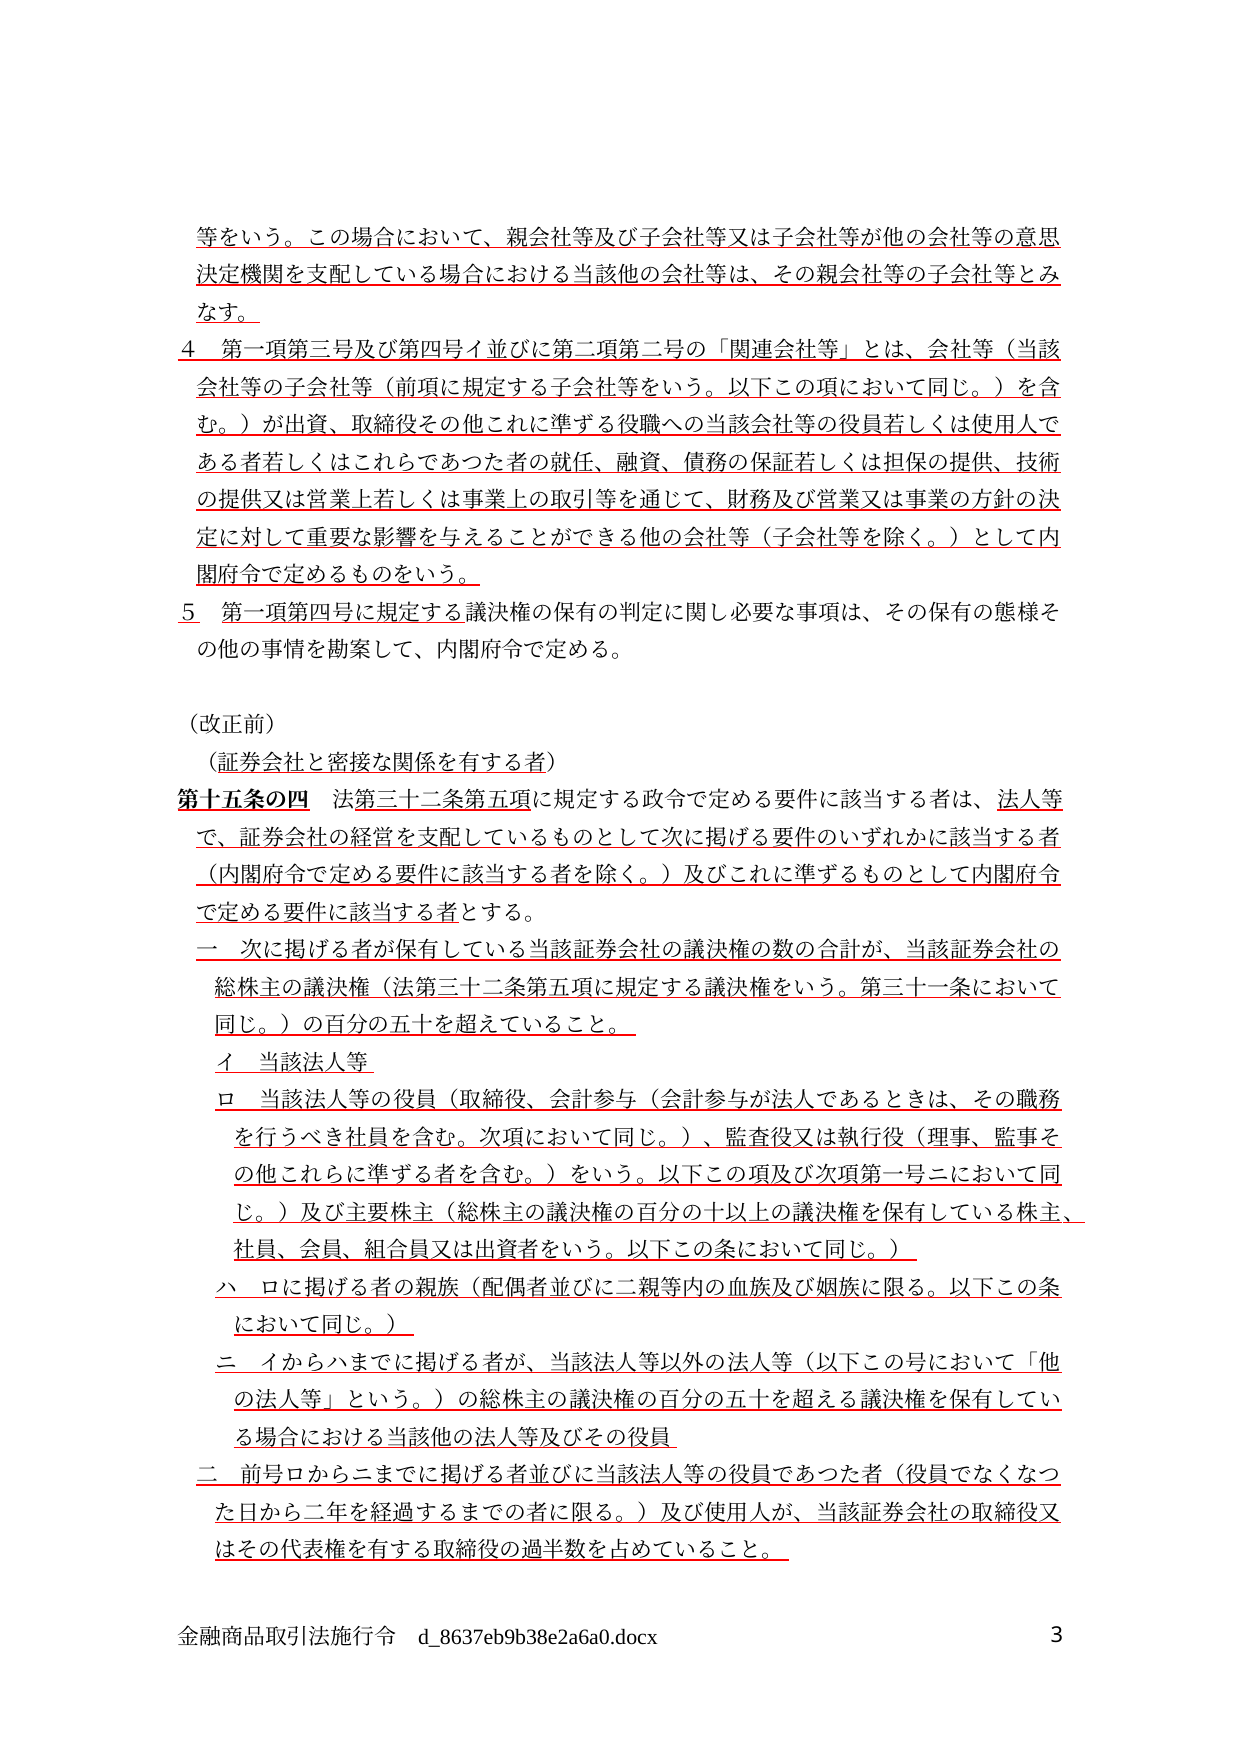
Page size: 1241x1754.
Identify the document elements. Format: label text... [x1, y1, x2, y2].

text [177, 217, 1063, 329]
text 二 前号ロからニまでに掲げる者並びに当該法人等の役員であつた者（役員でなくなつた日から二年を経過するまでの者に限る。）及び使用人が、当該証券会社の取締役又はその代表権を有する取締役の過半数を占めていること。 [196, 1454, 1063, 1567]
text ハ ロに掲げる者の親族（配偶者並びに二親等内の血族及び姻族に限る。以下この条において同じ。） [215, 1267, 1063, 1342]
text 一 次に掲げる者が保有している当該証券会社の議決権の数の合計が、当該証券会社の総株主の議決権（法第三十二条第五項に規定する議決権をいう。第三十一条において同じ。）の百分の五十を超えていること。 [196, 929, 1063, 1042]
text ４ 第一項第三号及び第四号イ並びに第二項第二号の「関連会社等」とは、会社等（当該会社等の子会社等（前項に規定する子会社等をいう。以下この項において同じ。）を含む。）が出資、取締役その他これに準ずる役職への当該会社等の役員若しくは使用人である者若しくはこれらであつた者の就任、融資、債務の保証若しくは担保の提供、技術の提供又は営業上若しくは事業上の取引等を通じて、財務及び営業又は事業の方針の決定に対して重要な影響を与えることができる他の会社等（子会社等を除く。）として内閣府令で定めるものをいう。 [177, 329, 1063, 592]
text （改正前） [177, 704, 1063, 742]
text 第十五条の四 法第三十二条第五項に規定する政令で定める要件に該当する者は、法人等で、証券会社の経営を支配しているものとして次に掲げる要件のいずれかに該当する者（内閣府令で定める要件に該当する者を除く。）及びこれに準ずるものとして内閣府令で定める要件に該当する者とする。 [177, 779, 1063, 929]
text イ 当該法人等 [215, 1042, 1063, 1079]
text （証券会社と密接な関係を有する者） [196, 742, 1063, 779]
text ロ 当該法人等の役員（取締役、会計参与（会計参与が法人であるときは、その職務を行うべき社員を含む。次項において同じ。）、監査役又は執行役（理事、監事その他これらに準ずる者を含む。）をいう。以下この項及び次項第一号ニにおいて同じ。）及び主要株主（総株主の議決権の百分の十以上の議決権を保有している株主、社員、会員、組合員又は出資者をいう。以下この条において同じ。） [215, 1079, 1063, 1267]
text ニ イからハまでに掲げる者が、当該法人等以外の法人等（以下この号において「他の法人等」という。）の総株主の議決権の百分の五十を超える議決権を保有している場合における当該他の法人等及びその役員 [215, 1342, 1063, 1454]
text ５ 第一項第四号に規定する議決権の保有の判定に関し必要な事項は、その保有の態様その他の事情を勘案して、内閣府令で定める。 [177, 592, 1063, 667]
